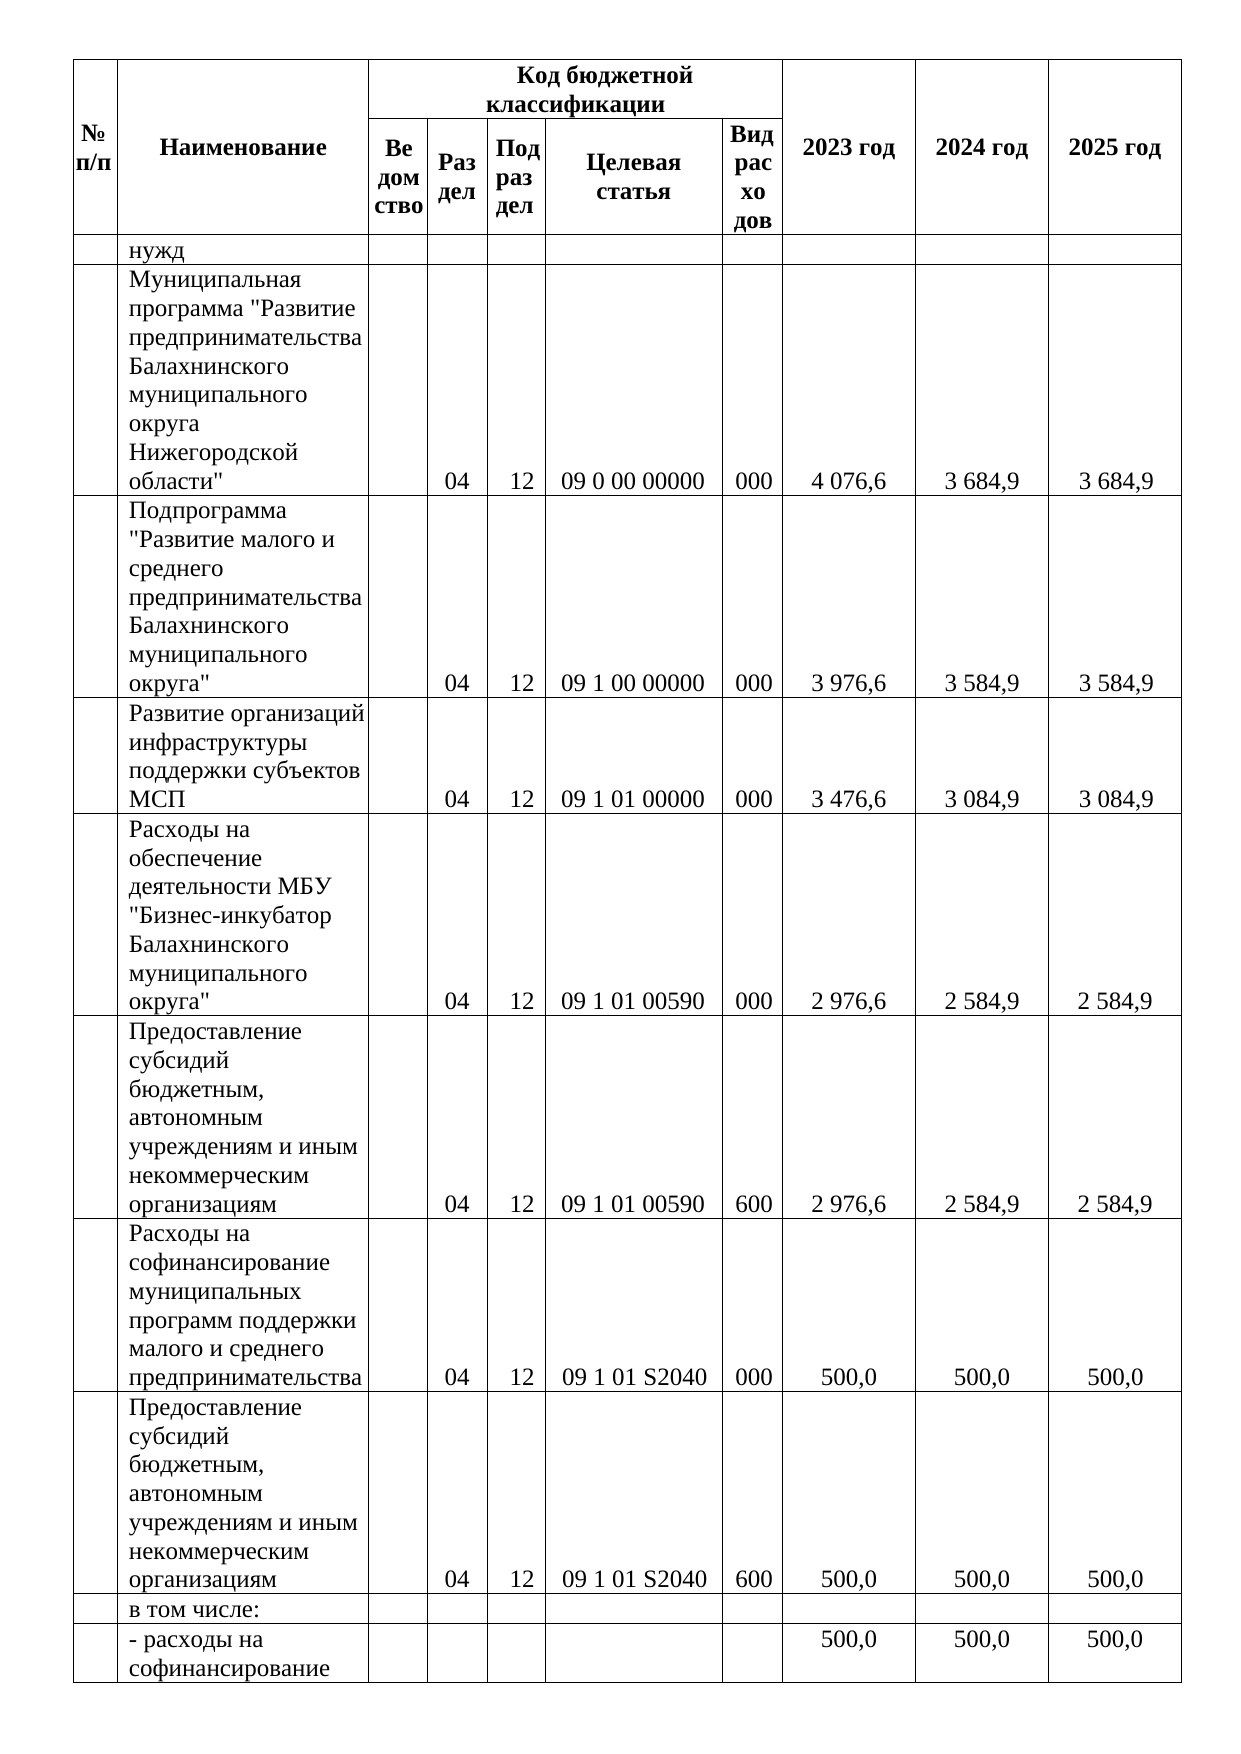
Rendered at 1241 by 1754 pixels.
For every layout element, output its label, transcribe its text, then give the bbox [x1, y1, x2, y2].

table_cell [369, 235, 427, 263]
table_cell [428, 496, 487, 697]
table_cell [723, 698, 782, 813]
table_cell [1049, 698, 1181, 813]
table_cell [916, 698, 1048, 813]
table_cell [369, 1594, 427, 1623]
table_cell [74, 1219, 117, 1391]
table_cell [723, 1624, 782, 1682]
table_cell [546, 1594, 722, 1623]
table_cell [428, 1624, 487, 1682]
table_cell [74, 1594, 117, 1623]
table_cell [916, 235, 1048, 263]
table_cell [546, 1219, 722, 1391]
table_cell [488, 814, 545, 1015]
table_header № п/п [74, 60, 117, 234]
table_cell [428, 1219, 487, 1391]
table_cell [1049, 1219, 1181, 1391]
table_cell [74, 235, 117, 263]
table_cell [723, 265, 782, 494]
table_header 2025 год [1049, 60, 1181, 234]
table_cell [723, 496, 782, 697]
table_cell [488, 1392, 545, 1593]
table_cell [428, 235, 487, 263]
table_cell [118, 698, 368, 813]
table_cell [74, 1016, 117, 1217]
table_header 2024 год [916, 60, 1048, 234]
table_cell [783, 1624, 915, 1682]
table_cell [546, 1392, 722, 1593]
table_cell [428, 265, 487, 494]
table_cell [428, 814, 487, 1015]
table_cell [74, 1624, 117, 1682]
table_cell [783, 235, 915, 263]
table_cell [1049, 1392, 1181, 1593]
table_header 2023 год [783, 60, 915, 234]
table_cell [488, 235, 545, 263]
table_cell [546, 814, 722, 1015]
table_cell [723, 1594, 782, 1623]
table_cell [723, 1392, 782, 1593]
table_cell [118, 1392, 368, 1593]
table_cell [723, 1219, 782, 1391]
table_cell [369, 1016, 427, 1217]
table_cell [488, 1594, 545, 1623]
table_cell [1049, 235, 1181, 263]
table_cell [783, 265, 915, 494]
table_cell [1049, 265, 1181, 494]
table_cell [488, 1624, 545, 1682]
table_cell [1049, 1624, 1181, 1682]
table_header Наименование [118, 60, 368, 234]
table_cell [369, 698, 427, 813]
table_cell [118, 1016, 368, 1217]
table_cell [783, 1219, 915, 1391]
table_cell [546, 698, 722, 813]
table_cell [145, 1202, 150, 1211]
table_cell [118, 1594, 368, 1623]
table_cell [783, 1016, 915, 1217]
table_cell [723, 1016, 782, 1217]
table_cell Ве дом ство [369, 119, 427, 234]
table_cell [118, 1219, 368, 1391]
table_cell Раз дел [428, 119, 487, 234]
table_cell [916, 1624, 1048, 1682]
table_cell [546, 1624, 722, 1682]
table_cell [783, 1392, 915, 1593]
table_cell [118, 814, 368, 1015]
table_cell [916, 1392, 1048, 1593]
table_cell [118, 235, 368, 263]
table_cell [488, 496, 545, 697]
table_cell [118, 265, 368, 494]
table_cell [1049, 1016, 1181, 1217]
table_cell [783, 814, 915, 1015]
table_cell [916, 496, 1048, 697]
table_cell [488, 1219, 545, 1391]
table_cell Вид рас хо дов [723, 119, 782, 234]
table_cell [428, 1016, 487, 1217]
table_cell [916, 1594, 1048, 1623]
table_header Код бюджетной классификации [369, 60, 782, 118]
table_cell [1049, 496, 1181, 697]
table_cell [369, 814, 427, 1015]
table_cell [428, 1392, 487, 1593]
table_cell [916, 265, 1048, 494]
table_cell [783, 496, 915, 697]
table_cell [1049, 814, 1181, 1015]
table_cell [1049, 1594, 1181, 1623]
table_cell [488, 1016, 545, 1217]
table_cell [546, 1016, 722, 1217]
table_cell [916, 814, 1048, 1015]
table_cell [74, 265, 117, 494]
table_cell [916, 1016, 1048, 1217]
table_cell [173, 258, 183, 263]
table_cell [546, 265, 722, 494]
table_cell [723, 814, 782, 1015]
table_cell Под раз дел [488, 119, 545, 234]
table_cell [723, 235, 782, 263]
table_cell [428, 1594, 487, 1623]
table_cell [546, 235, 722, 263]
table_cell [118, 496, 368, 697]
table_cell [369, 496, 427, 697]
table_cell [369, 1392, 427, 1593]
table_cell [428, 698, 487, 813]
table_cell Целевая статья [546, 119, 722, 234]
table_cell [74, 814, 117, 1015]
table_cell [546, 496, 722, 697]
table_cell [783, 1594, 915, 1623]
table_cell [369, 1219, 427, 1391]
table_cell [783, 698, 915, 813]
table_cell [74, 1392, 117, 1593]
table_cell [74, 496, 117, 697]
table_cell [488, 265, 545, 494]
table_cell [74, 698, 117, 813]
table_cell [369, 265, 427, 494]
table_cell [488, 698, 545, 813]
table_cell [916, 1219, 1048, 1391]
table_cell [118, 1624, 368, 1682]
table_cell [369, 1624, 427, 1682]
